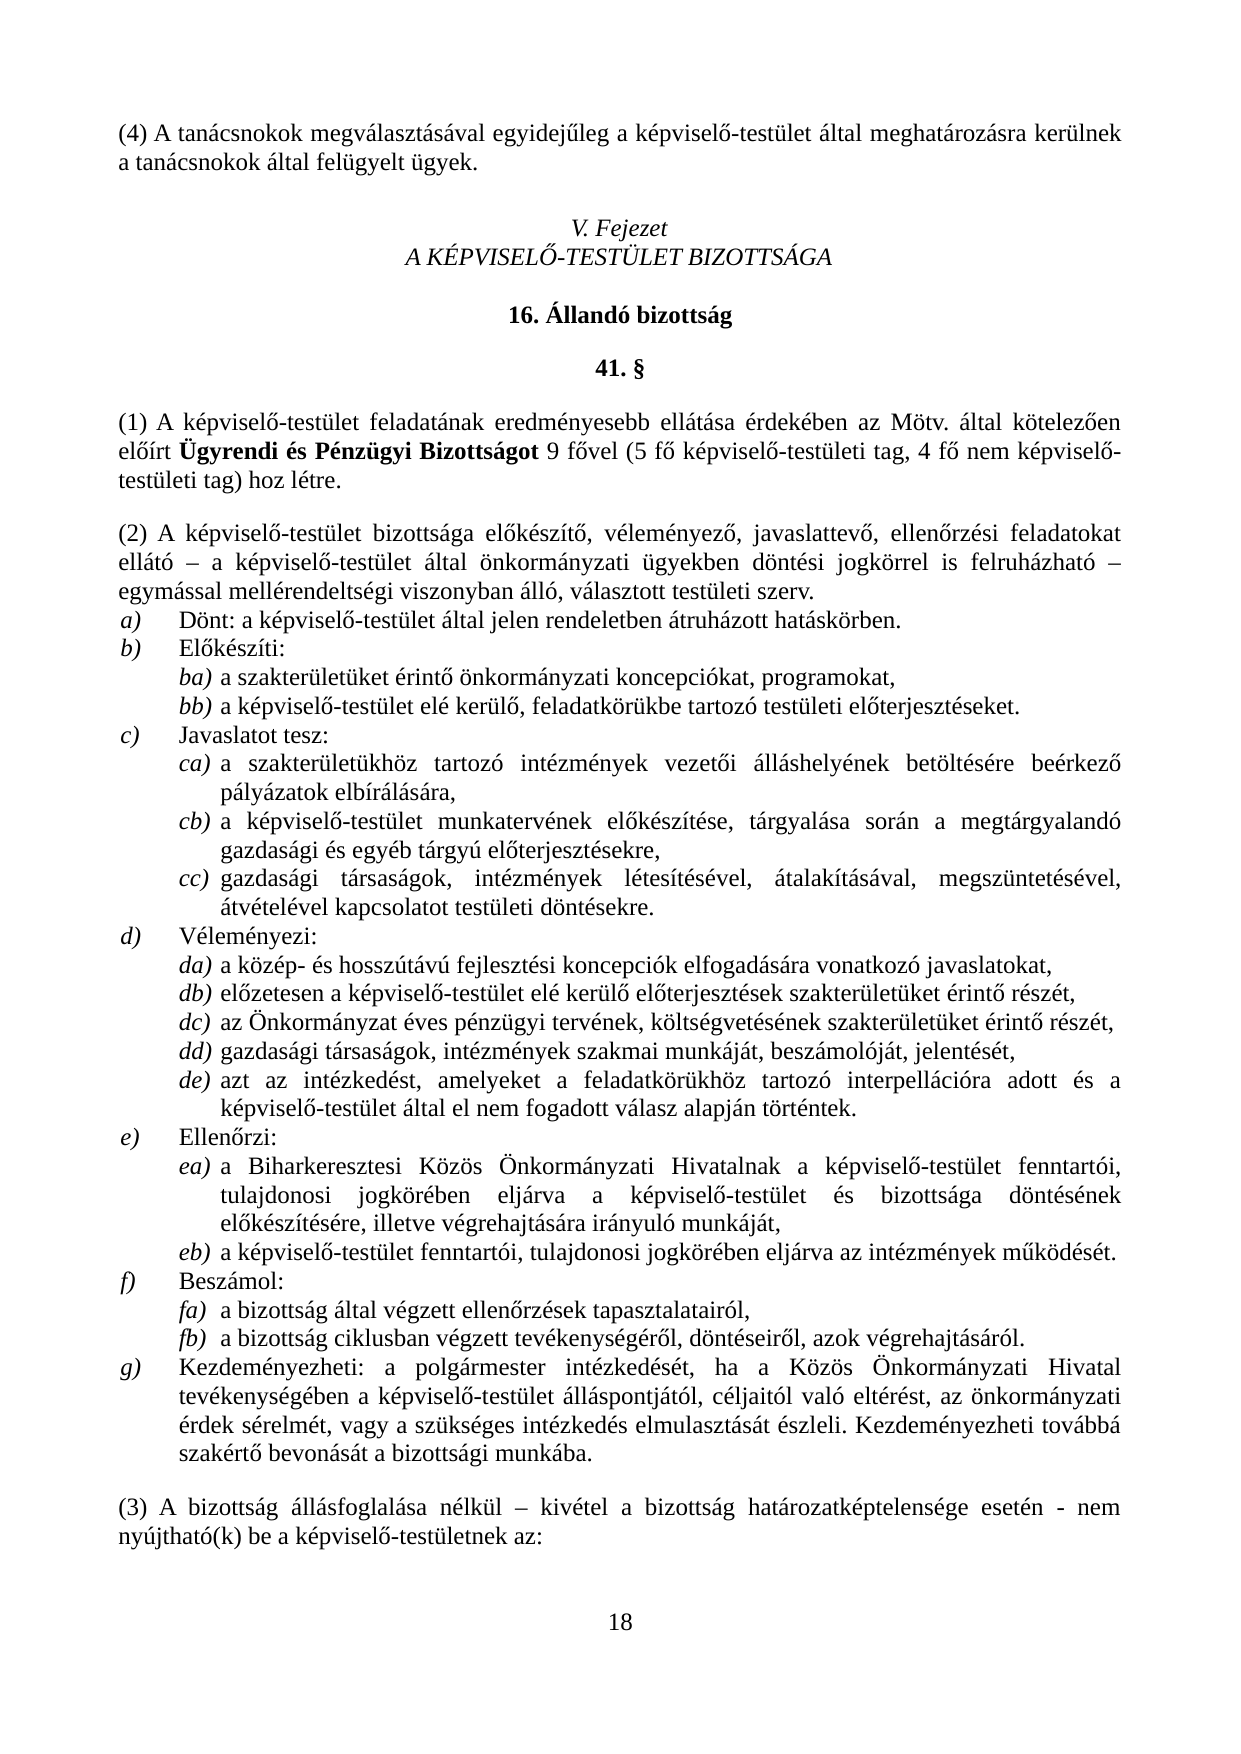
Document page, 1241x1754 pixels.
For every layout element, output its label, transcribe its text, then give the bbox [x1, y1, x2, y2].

text A KÉPVISELŐ-TESTÜLET BIZOTTSÁGA [118, 242, 1122, 271]
text 16. Állandó bizottság [118, 300, 1122, 328]
text f) Beszámol: [120, 1266, 1122, 1295]
text b) Előkészíti: [120, 633, 1122, 662]
text ba) a szakterületüket érintő önkormányzati koncepciókat, programokat, [178, 662, 1122, 691]
text eb) a képviselő-testület fenntartói, tulajdonosi jogkörében eljárva az intézmények működését. [178, 1237, 1122, 1266]
text ea) a Biharkeresztesi Közös Önkormányzati Hivatalnak a képviselő-testület fenntartói, tulajdonosi jogkörében eljárva a képviselő-testület és bizottsága döntésének előkészítésére, illetve végrehajtására irányuló munkáját, [178, 1151, 1122, 1237]
text a) Dönt: a képviselő-testület által jelen rendeletben átruházott hatáskörben. [120, 605, 1122, 633]
text (2) A képviselő-testület bizottsága előkészítő, véleményező, javaslattevő, ellenőrzési feladatokat ellátó – a képviselő-testület által önkormányzati ügyekben döntési jogkörrel is felruházható – egymással mellérendeltségi viszonyban álló, választott testületi szerv. [118, 518, 1122, 605]
text c) Javaslatot tesz: [120, 720, 1122, 748]
text (4) A tanácsnokok megválasztásával egyidejűleg a képviselő-testület által meghatározásra kerülnek a tanácsnokok által felügyelt ügyek. [118, 118, 1122, 176]
text ca) a szakterületükhöz tartozó intézmények vezetői álláshelyének betöltésére beérkező pályázatok elbírálására, [178, 748, 1122, 806]
text fb) a bizottság ciklusban végzett tevékenységéről, döntéseiről, azok végrehajtásáról. [178, 1323, 1122, 1352]
text (3) A bizottság állásfoglalása nélkül – kivétel a bizottság határozatképtelensége esetén - nem nyújtható(k) be a képviselő-testületnek az: [118, 1492, 1122, 1550]
text cb) a képviselő-testület munkatervének előkészítése, tárgyalása során a megtárgyalandó gazdasági és egyéb tárgyú előterjesztésekre, [178, 806, 1122, 863]
text bb) a képviselő-testület elé kerülő, feladatkörükbe tartozó testületi előterjesztéseket. [178, 691, 1122, 720]
text de) azt az intézkedést, amelyeket a feladatkörükhöz tartozó interpellációra adott és a képviselő-testület által el nem fogadott válasz alapján történtek. [178, 1065, 1122, 1122]
text db) előzetesen a képviselő-testület elé kerülő előterjesztések szakterületüket érintő részét, [178, 978, 1122, 1007]
text g) Kezdeményezheti: a polgármester intézkedését, ha a Közös Önkormányzati Hivatal tevékenységében a képviselő-testület álláspontjától, céljaitól való eltérést, az önkormányzati érdek sérelmét, vagy a szükséges intézkedés elmulasztását észleli. Kezdeményezheti továbbá szakértő bevonását a bizottsági munkába. [120, 1352, 1122, 1467]
text cc) gazdasági társaságok, intézmények létesítésével, átalakításával, megszüntetésével, átvételével kapcsolatot testületi döntésekre. [178, 863, 1122, 921]
text (1) A képviselő-testület feladatának eredményesebb ellátása érdekében az Mötv. által kötelezően előírt Ügyrendi és Pénzügyi Bizottságot 9 fővel (5 fő képviselő-testületi tag, 4 fő nem képviselő-testületi tag) hoz létre. [118, 407, 1122, 493]
text dc) az Önkormányzat éves pénzügyi tervének, költségvetésének szakterületüket érintő részét, [178, 1007, 1122, 1036]
text 41. § [118, 353, 1122, 382]
text dd) gazdasági társaságok, intézmények szakmai munkáját, beszámolóját, jelentését, [178, 1036, 1122, 1065]
text e) Ellenőrzi: [120, 1122, 1122, 1151]
text da) a közép- és hosszútávú fejlesztési koncepciók elfogadására vonatkozó javaslatokat, [178, 950, 1122, 978]
text V. Fejezet [118, 213, 1122, 242]
text fa) a bizottság által végzett ellenőrzések tapasztalatairól, [178, 1295, 1122, 1323]
text d) Véleményezi: [120, 921, 1122, 950]
